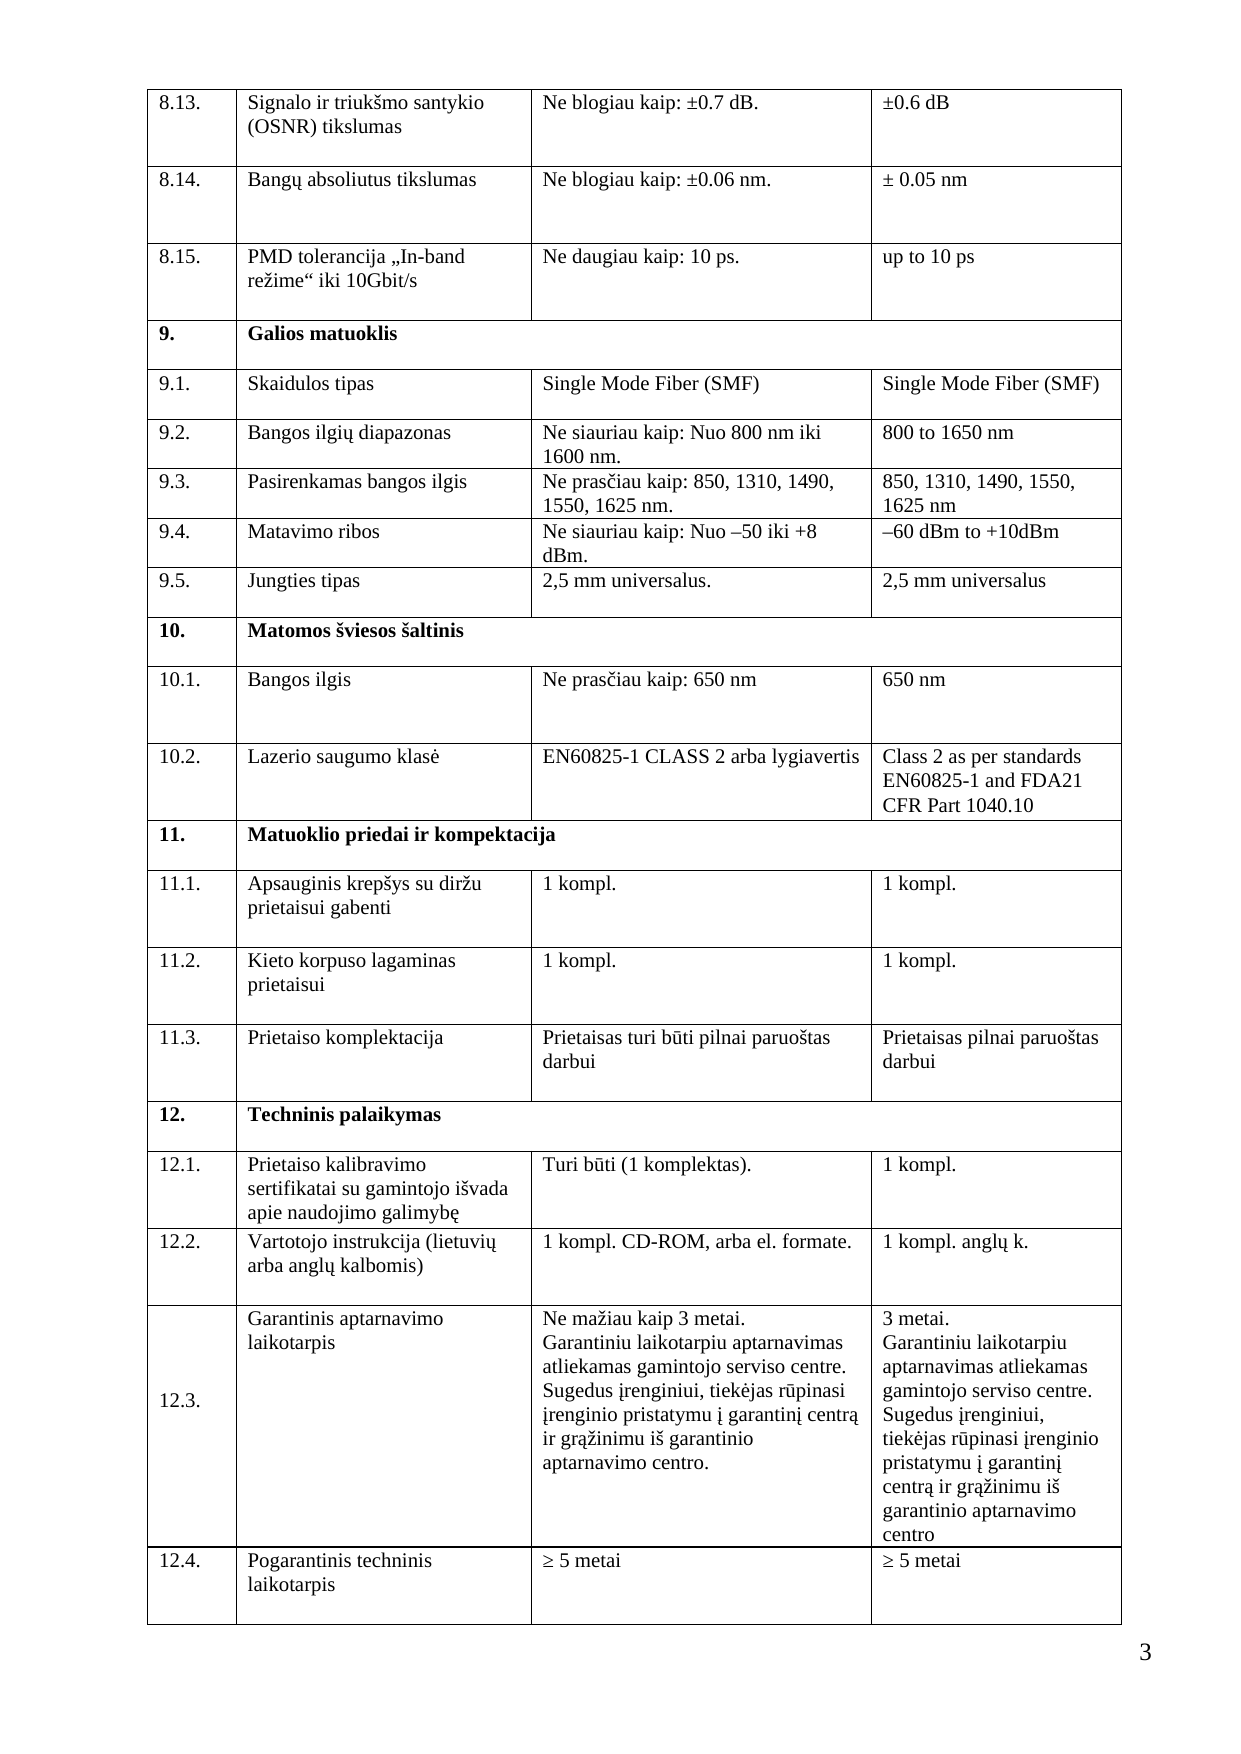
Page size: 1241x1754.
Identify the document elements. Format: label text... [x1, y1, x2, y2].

table_cell Bangos ilgių diapazonas [237, 420, 531, 468]
table_cell 1 kompl. [872, 871, 1121, 947]
table_cell 1 kompl. [872, 1152, 1121, 1228]
table_cell Bangų absoliutus tikslumas [237, 167, 531, 243]
table_cell Turi būti (1 komplektas). [532, 1152, 871, 1228]
table_cell [148, 568, 236, 617]
table_cell Ne daugiau kaip: 10 ps. [532, 244, 871, 320]
table_cell [148, 370, 236, 419]
table_cell [148, 469, 236, 518]
table_cell Matuoklio priedai ir kompektacija [237, 821, 1121, 870]
table_cell [148, 167, 236, 243]
table_cell Class 2 as per standards EN60825-1 and FDA21 CFR Part 1040.10 [872, 744, 1121, 820]
table_cell up to 10 ps [872, 244, 1121, 320]
table_cell Ne blogiau kaip: ±0.06 nm. [532, 167, 871, 243]
table_cell PMD tolerancija „In-band režime“ iki 10Gbit/s [237, 244, 531, 320]
table_cell Matavimo ribos [237, 519, 531, 567]
table_cell Techninis palaikymas [237, 1102, 1121, 1151]
table_cell Signalo ir triukšmo santykio (OSNR) tikslumas [237, 90, 531, 166]
table_cell 2,5 mm universalus [872, 568, 1121, 617]
table_cell 3 metai. Garantiniu laikotarpiu aptarnavimas atliekamas gamintojo serviso centre. Sugedus įrenginiui, tiekėjas rūpinasi įrenginio pristatymu į garantinį centrą ir grąžinimu iš garantinio aptarnavimo centro [872, 1306, 1121, 1546]
table_cell 2,5 mm universalus. [532, 568, 871, 617]
table_cell 1 kompl. CD-ROM, arba el. formate. [532, 1229, 871, 1305]
table_cell Ne prasčiau kaip: 650 nm [532, 667, 871, 743]
table_cell Ne prasčiau kaip: 850, 1310, 1490, 1550, 1625 nm. [532, 469, 871, 518]
table_cell [148, 244, 236, 320]
table_cell [148, 90, 236, 166]
table_cell Garantinis aptarnavimo laikotarpis [237, 1306, 531, 1546]
table_cell ±0.6 dB [872, 90, 1121, 166]
table_cell Skaidulos tipas [237, 370, 531, 419]
table_cell [148, 948, 236, 1024]
table_cell Prietaisas pilnai paruoštas darbui [872, 1025, 1121, 1101]
table_cell Ne blogiau kaip: ±0.7 dB. [532, 90, 871, 166]
table_cell Pasirenkamas bangos ilgis [237, 469, 531, 518]
table_cell 1 kompl. anglų k. [872, 1229, 1121, 1305]
table_cell [148, 1306, 236, 1546]
table_cell 850, 1310, 1490, 1550, 1625 nm [872, 469, 1121, 518]
table_cell Pogarantinis techninis laikotarpis [237, 1548, 531, 1623]
table_cell 650 nm [872, 667, 1121, 743]
table_cell Bangos ilgis [237, 667, 531, 743]
table_cell [148, 821, 236, 870]
table_cell [148, 871, 236, 947]
table_cell Ne siauriau kaip: Nuo 800 nm iki 1600 nm. [532, 420, 871, 468]
table_cell Prietaiso komplektacija [237, 1025, 531, 1101]
table_cell –60 dBm to +10dBm [872, 519, 1121, 567]
table_cell Prietaisas turi būti pilnai paruoštas darbui [532, 1025, 871, 1101]
table_cell Lazerio saugumo klasė [237, 744, 531, 820]
table_cell Ne mažiau kaip 3 metai. Garantiniu laikotarpiu aptarnavimas atliekamas gamintojo serviso centre. Sugedus įrenginiui, tiekėjas rūpinasi įrenginio pristatymu į garantinį centrą ir grąžinimu iš garantinio aptarnavimo centro. [532, 1306, 871, 1546]
table_cell [148, 1152, 236, 1228]
table_cell 1 kompl. [872, 948, 1121, 1024]
table_cell Kieto korpuso lagaminas prietaisui [237, 948, 531, 1024]
table_cell Vartotojo instrukcija (lietuvių arba anglų kalbomis) [237, 1229, 531, 1305]
table_cell 800 to 1650 nm [872, 420, 1121, 468]
table_cell [148, 618, 236, 666]
table_cell Ne siauriau kaip: Nuo –50 iki +8 dBm. [532, 519, 871, 567]
table_cell [148, 667, 236, 743]
table_cell [148, 519, 236, 567]
table_cell ± 0.05 nm [872, 167, 1121, 243]
table_cell [148, 420, 236, 468]
table_cell ≥ 5 metai [532, 1548, 871, 1623]
table_cell Matomos šviesos šaltinis [237, 618, 1121, 666]
table_cell [148, 321, 236, 369]
table_cell [148, 1025, 236, 1101]
table_cell [148, 1548, 236, 1623]
table_cell 1 kompl. [532, 871, 871, 947]
table_cell EN60825-1 CLASS 2 arba lygiavertis [532, 744, 871, 820]
table_cell Prietaiso kalibravimo sertifikatai su gamintojo išvada apie naudojimo galimybę [237, 1152, 531, 1228]
table_cell Galios matuoklis [237, 321, 1121, 369]
table_cell Single Mode Fiber (SMF) [872, 370, 1121, 419]
table_cell ≥ 5 metai [872, 1548, 1121, 1623]
table_cell [148, 744, 236, 820]
table_cell [148, 1102, 236, 1151]
table_cell Jungties tipas [237, 568, 531, 617]
table_cell 1 kompl. [532, 948, 871, 1024]
table_cell [148, 1229, 236, 1305]
table_cell Single Mode Fiber (SMF) [532, 370, 871, 419]
table_cell Apsauginis krepšys su diržu prietaisui gabenti [237, 871, 531, 947]
